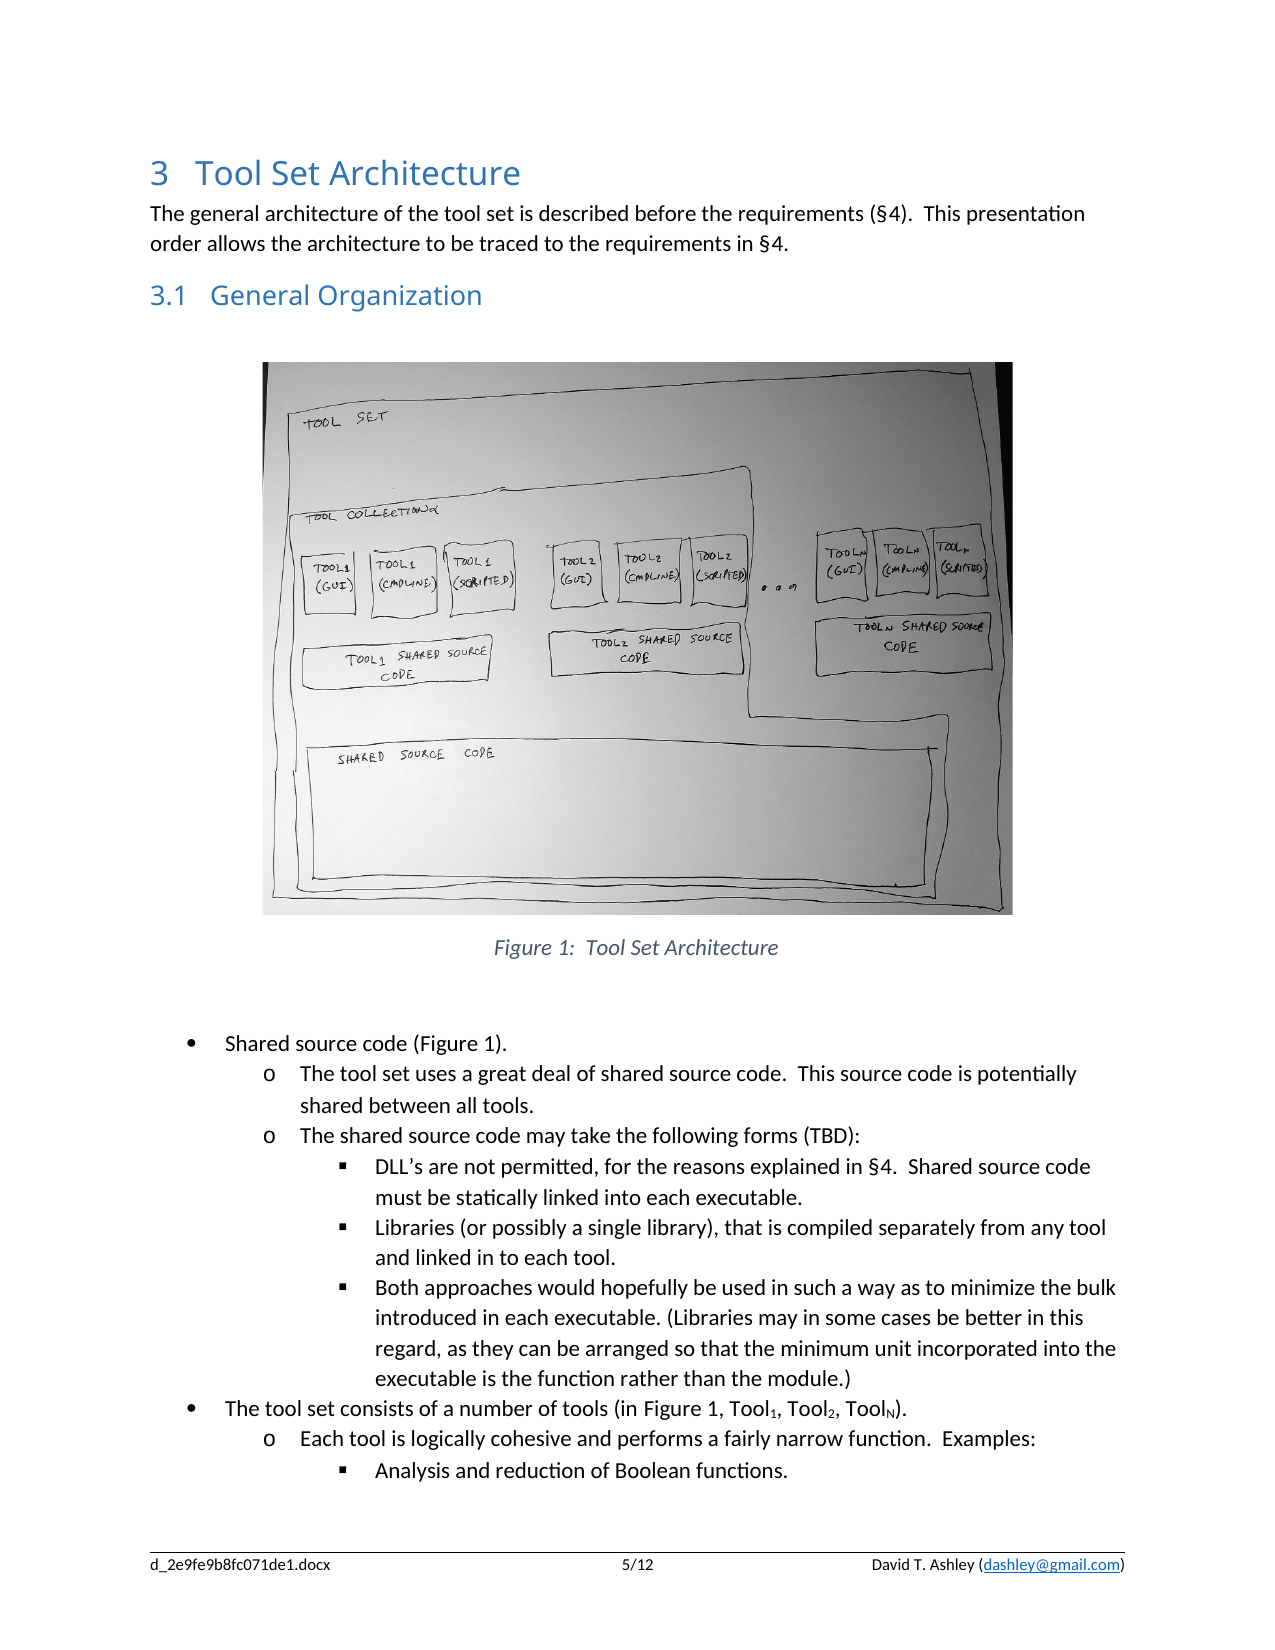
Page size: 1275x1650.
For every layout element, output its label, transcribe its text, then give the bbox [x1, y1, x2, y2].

list The tool set consists of a number of tools (in Figure 1, Tool1, Tool2, ToolN). [187, 1394, 1125, 1422]
picture [262, 362, 1013, 915]
list The shared source code may take the following forms (TBD): [262, 1121, 1125, 1150]
list Each tool is logically cohesive and performs a fairly narrow function. Examples: [262, 1424, 1125, 1453]
list Both approaches would hopefully be used in such a way as to minimize the bulk introduced in each executable. (Libraries may in some cases be better in this regard, as they can be arranged so that the minimum unit incorporated into the executable is the function rather than the module.) [337, 1273, 1125, 1392]
subtitle Tool Set Architecture [150, 150, 1125, 195]
subtitle General Organization [150, 276, 1125, 313]
list Libraries (or possibly a single library), that is compiled separately from any tool and linked in to each tool. [337, 1213, 1125, 1271]
text The general architecture of the tool set is described before the requirements (§4). This presentation order allows the architecture to be traced to the requirements in §4. [150, 199, 1125, 257]
list Analysis and reduction of Boolean functions. [337, 1456, 1125, 1484]
list Shared source code (Figure 1). [187, 1029, 1125, 1057]
list The tool set uses a great deal of shared source code. This source code is potentially shared between all tools. [262, 1059, 1125, 1119]
list DLL’s are not permitted, for the reasons explained in §4. Shared source code must be statically linked into each executable. [337, 1152, 1125, 1211]
